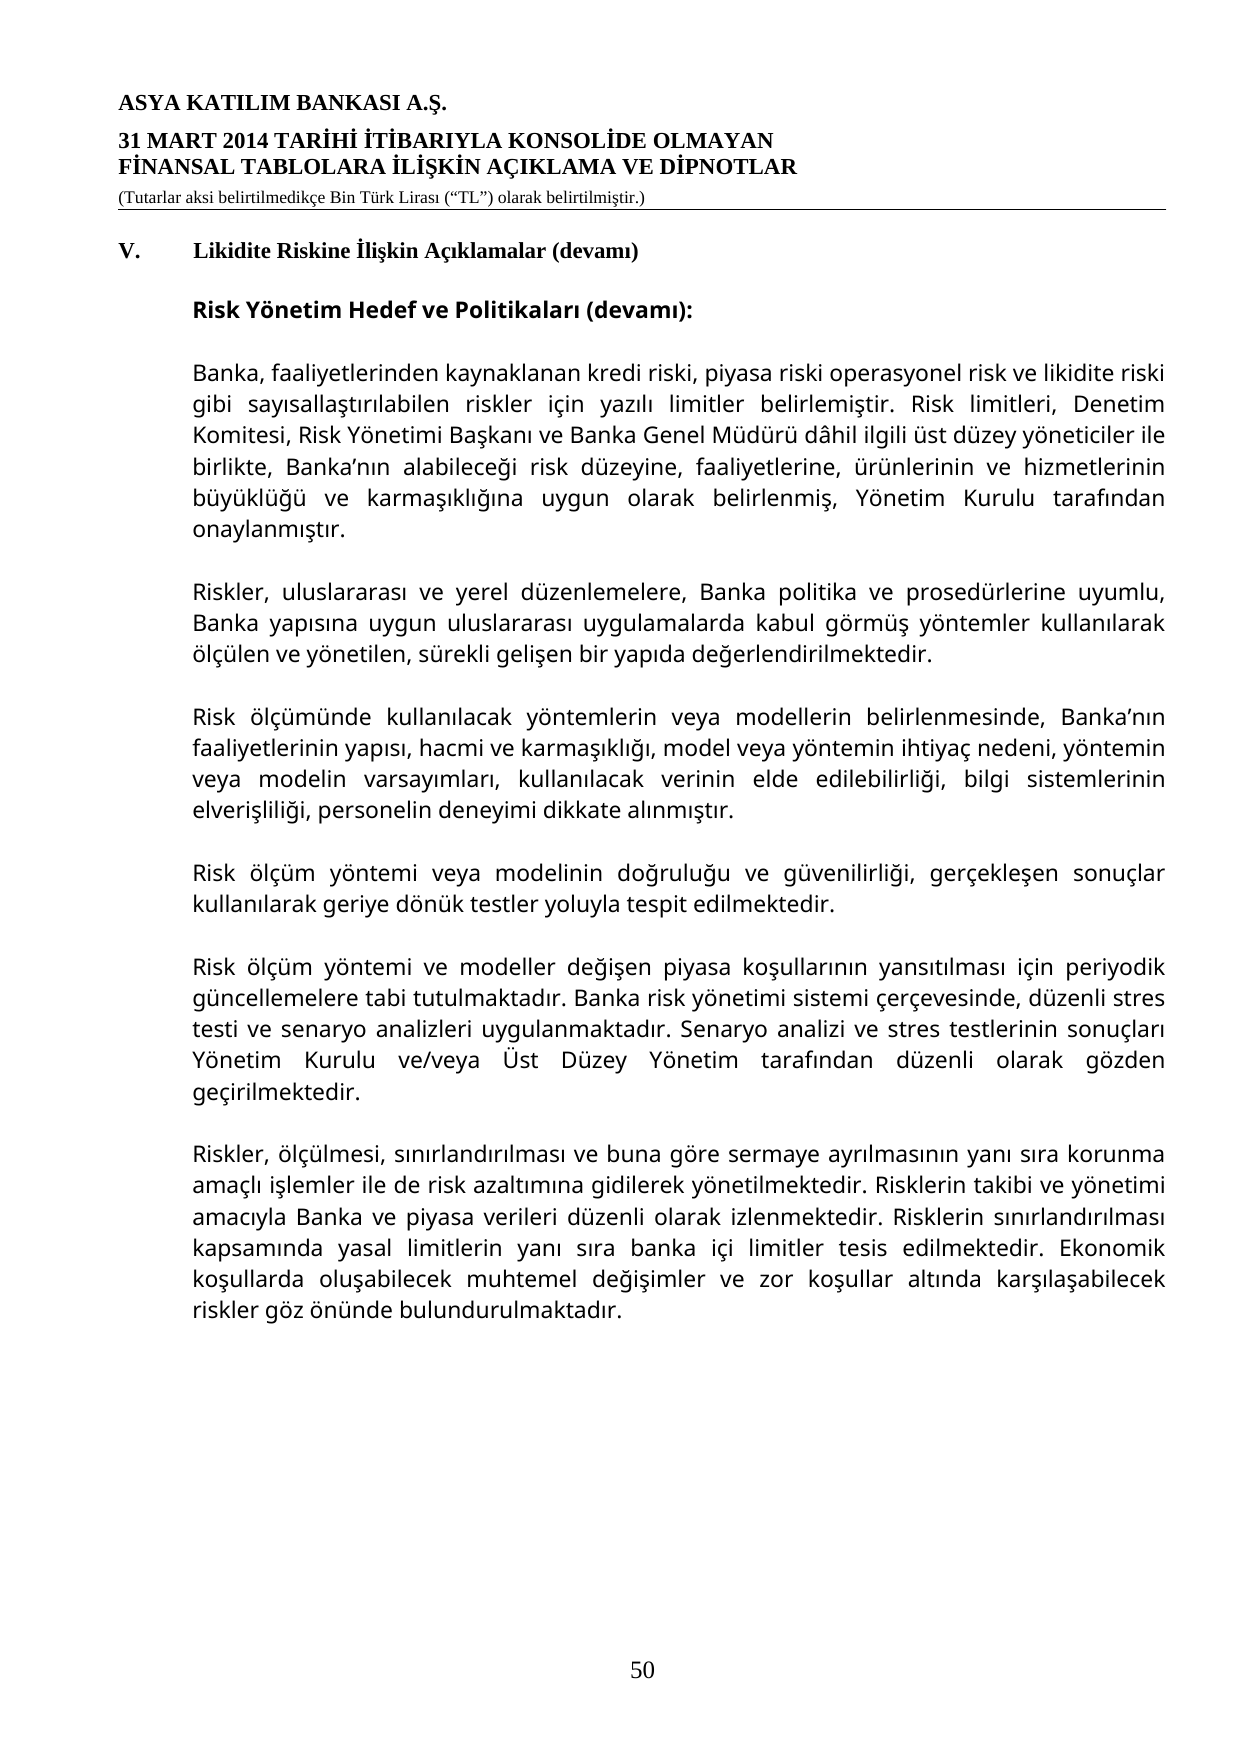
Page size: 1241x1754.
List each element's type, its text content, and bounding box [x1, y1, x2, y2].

text Risk ölçüm yöntemi veya modelinin doğruluğu ve güvenilirliği, gerçekleşen sonuçlar kullanılarak geriye dönük testler yoluyla tespit edilmektedir. [192, 857, 1166, 919]
text Risk ölçüm yöntemi ve modeller değişen piyasa koşullarının yansıtılması için periyodik güncellemelere tabi tutulmaktadır. Banka risk yönetimi sistemi çerçevesinde, düzenli stres testi ve senaryo analizleri uygulanmaktadır. Senaryo analizi ve stres testlerinin sonuçları Yönetim Kurulu ve/veya Üst Düzey Yönetim tarafından düzenli olarak gözden geçirilmektedir. [192, 951, 1166, 1107]
text Risk ölçümünde kullanılacak yöntemlerin veya modellerin belirlenmesinde, Banka’nın faaliyetlerinin yapısı, hacmi ve karmaşıklığı, model veya yöntemin ihtiyaç nedeni, yöntemin veya modelin varsayımları, kullanılacak verinin elde edilebilirliği, bilgi sistemlerinin elverişliliği, personelin deneyimi dikkate alınmıştır. [192, 701, 1166, 826]
text Risk Yönetim Hedef ve Politikaları (devamı): [192, 294, 1166, 326]
text Riskler, uluslararası ve yerel düzenlemelere, Banka politika ve prosedürlerine uyumlu, Banka yapısına uygun uluslararası uygulamalarda kabul görmüş yöntemler kullanılarak ölçülen ve yönetilen, sürekli gelişen bir yapıda değerlendirilmektedir. [192, 576, 1166, 669]
subtitle V. Likidite Riskine İlişkin Açıklamalar (devamı) [118, 237, 1166, 263]
text Riskler, ölçülmesi, sınırlandırılması ve buna göre sermaye ayrılmasının yanı sıra korunma amaçlı işlemler ile de risk azaltımına gidilerek yönetilmektedir. Risklerin takibi ve yönetimi amacıyla Banka ve piyasa verileri düzenli olarak izlenmektedir. Risklerin sınırlandırılması kapsamında yasal limitlerin yanı sıra banka içi limitler tesis edilmektedir. Ekonomik koşullarda oluşabilecek muhtemel değişimler ve zor koşullar altında karşılaşabilecek riskler göz önünde bulundurulmaktadır. [192, 1138, 1166, 1326]
text Banka, faaliyetlerinden kaynaklanan kredi riski, piyasa riski operasyonel risk ve likidite riski gibi sayısallaştırılabilen riskler için yazılı limitler belirlemiştir. Risk limitleri, Denetim Komitesi, Risk Yönetimi Başkanı ve Banka Genel Müdürü dâhil ilgili üst düzey yöneticiler ile birlikte, Banka’nın alabileceği risk düzeyine, faaliyetlerine, ürünlerinin ve hizmetlerinin büyüklüğü ve karmaşıklığına uygun olarak belirlenmiş, Yönetim Kurulu tarafından onaylanmıştır. [192, 357, 1166, 544]
